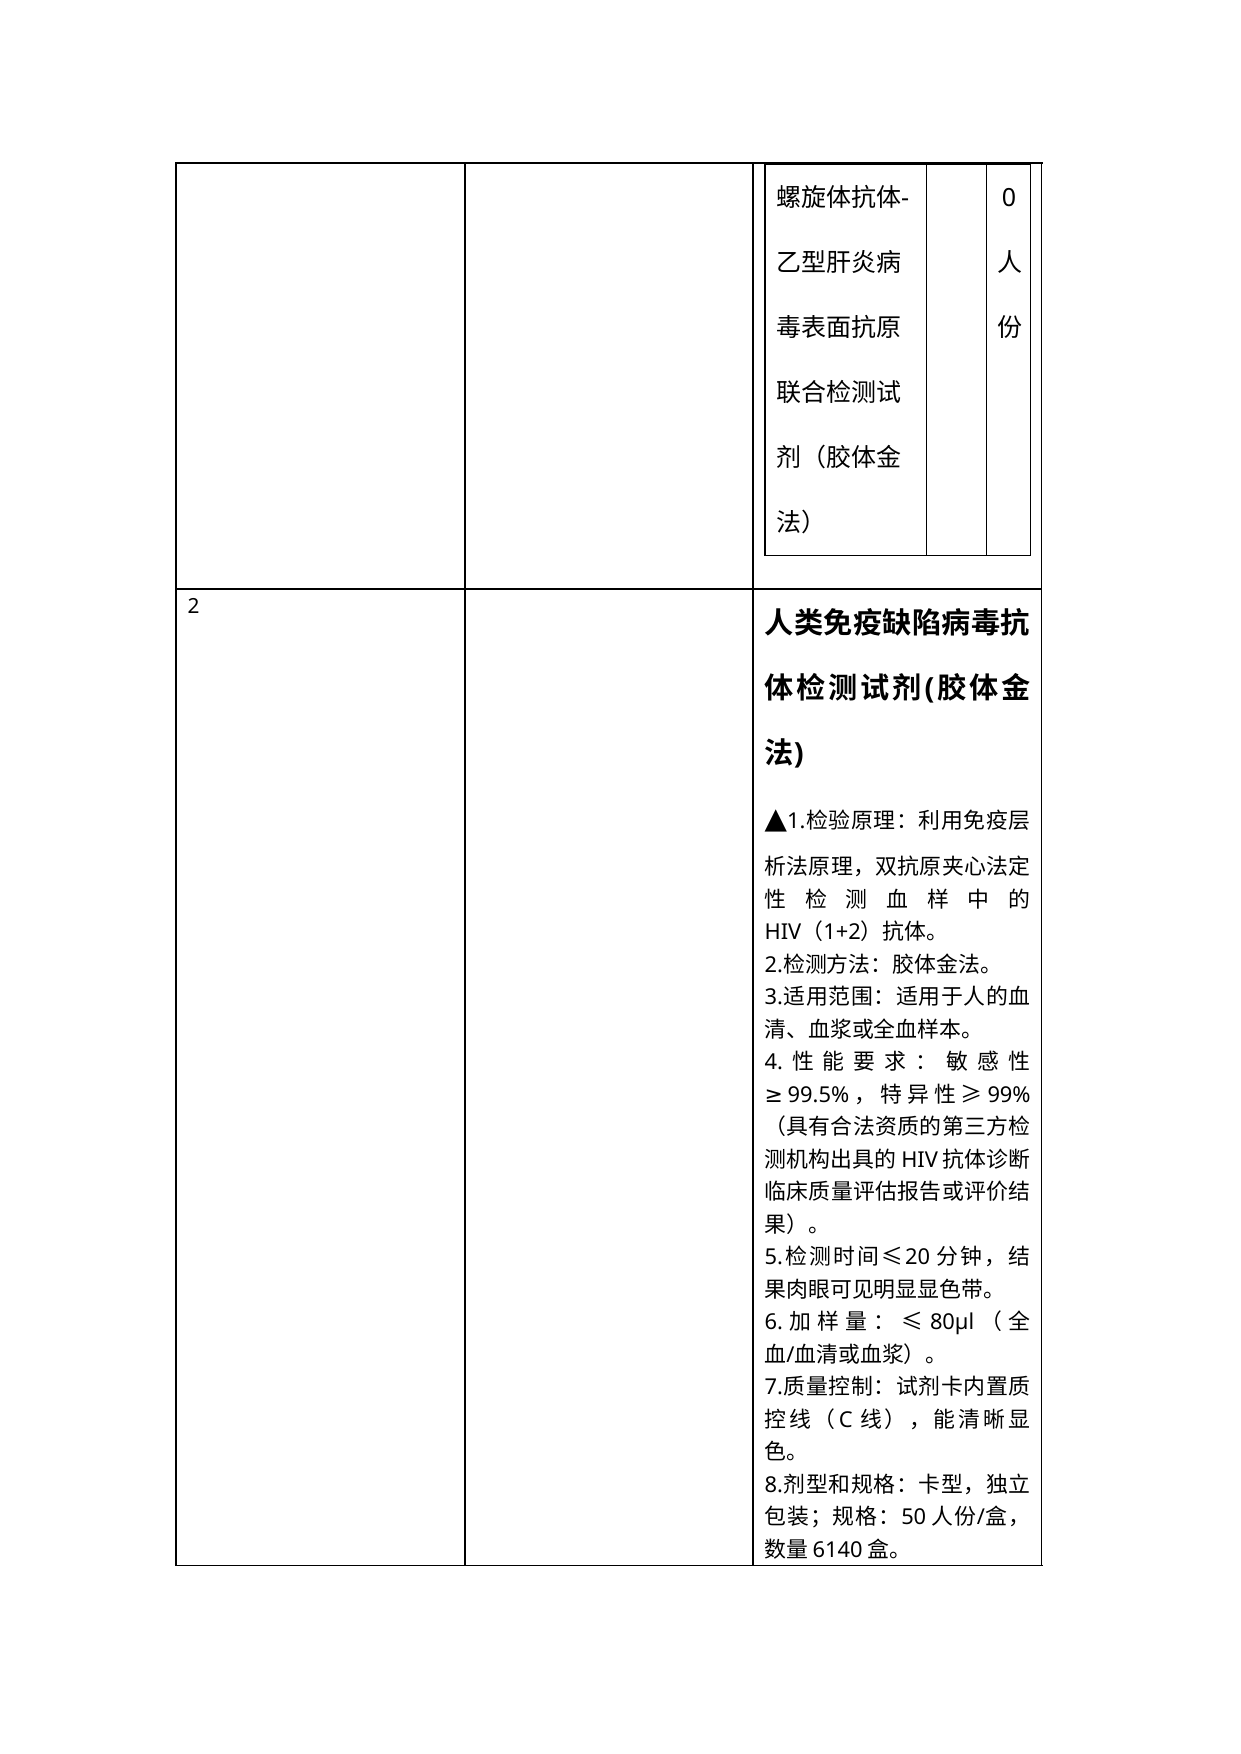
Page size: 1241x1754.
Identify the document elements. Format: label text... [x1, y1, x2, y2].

table_cell 2 [177, 590, 464, 1565]
table_cell [466, 590, 752, 1565]
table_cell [754, 590, 1041, 1565]
table_cell [754, 164, 1041, 588]
table_cell 1 [177, 164, 464, 588]
table_cell [466, 164, 752, 588]
